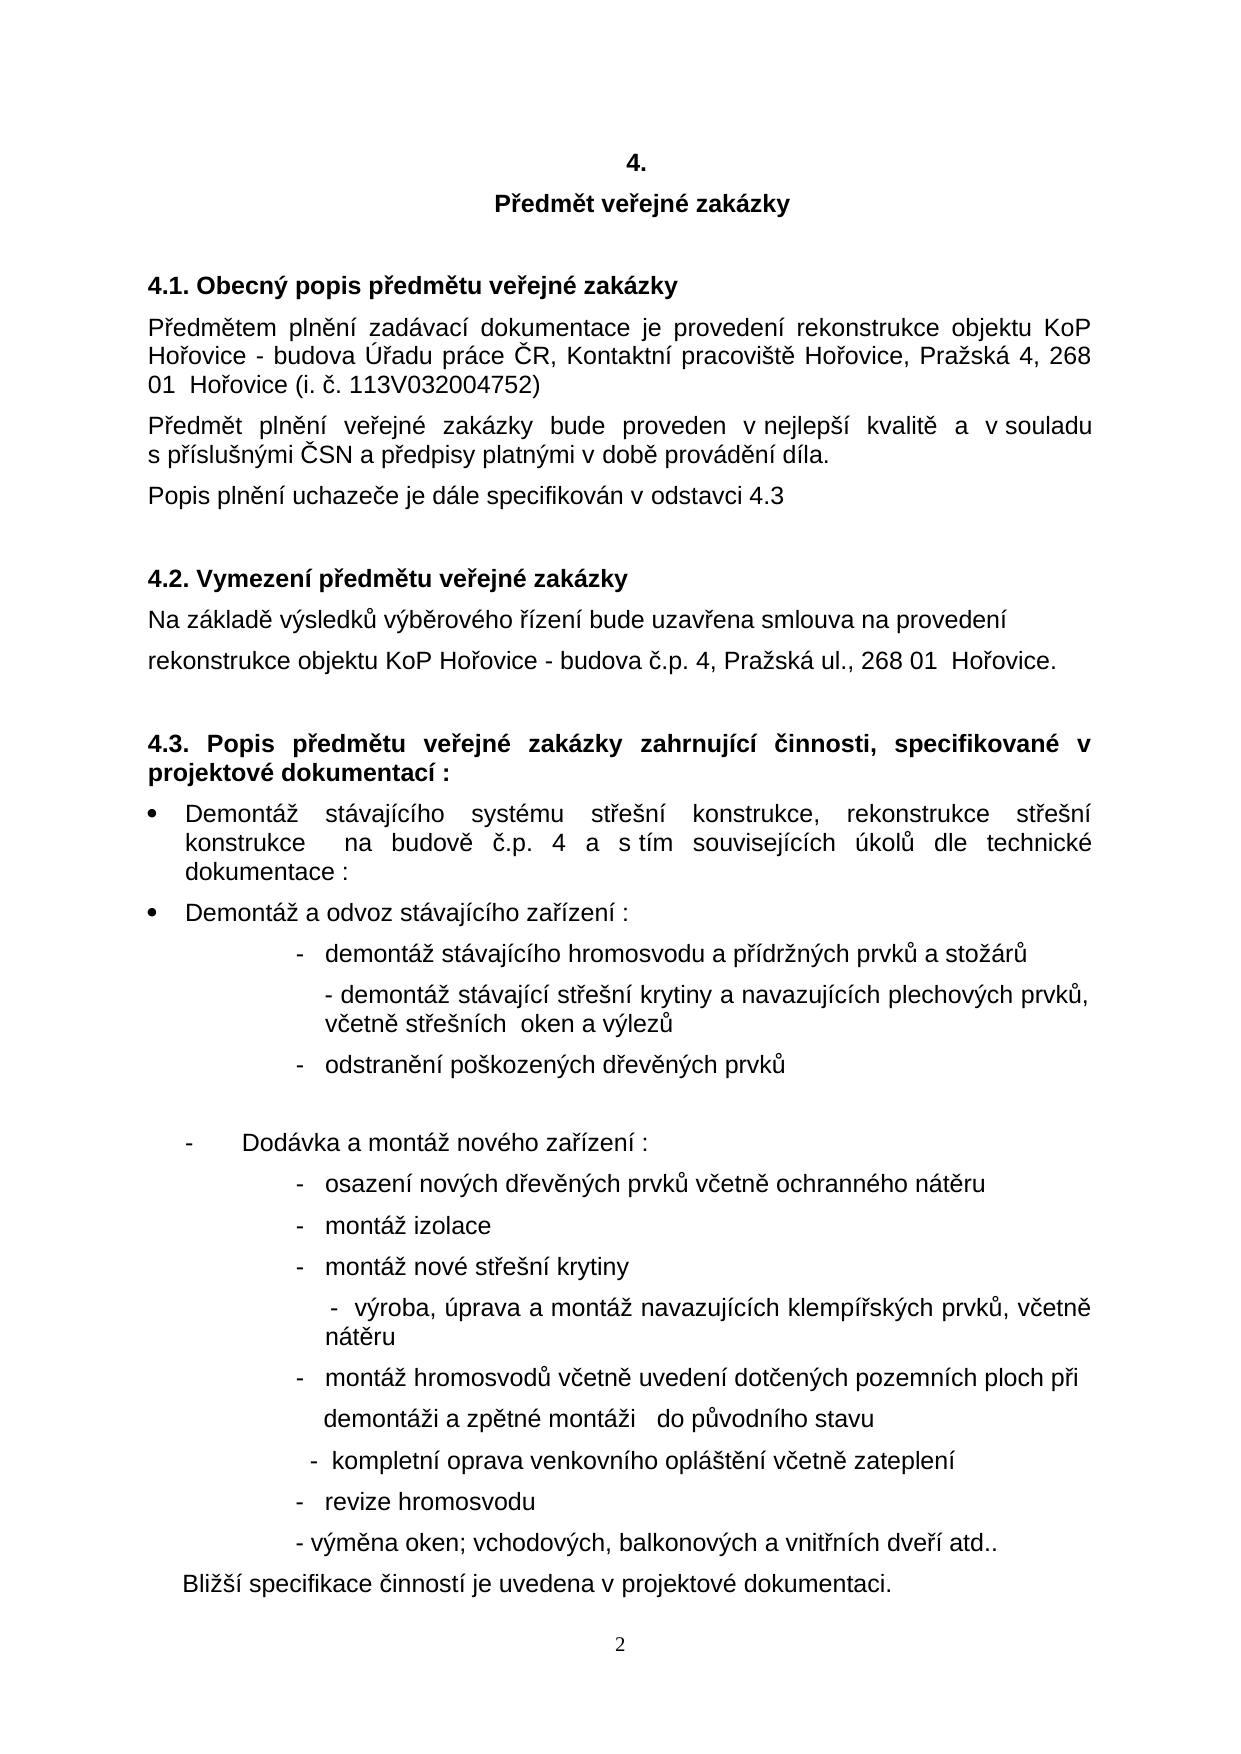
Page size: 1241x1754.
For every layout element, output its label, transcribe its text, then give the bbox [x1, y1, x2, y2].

text 4.3. Popis předmětu veřejné zakázky zahrnující činnosti, specifikované v projektové dokumentací : [148, 729, 1093, 786]
text rekonstrukce objektu KoP Hořovice - budova č.p. 4, Pražská ul., 268 01 Hořovice. [148, 646, 1093, 675]
text - výroba, úprava a montáž navazujících klempířských prvků, včetně nátěru [185, 1293, 1093, 1351]
text - montáž izolace [185, 1211, 1093, 1239]
text - kompletní oprava venkovního opláštění včetně zateplení [185, 1446, 1093, 1474]
text Popis plnění uchazeče je dále specifikován v odstavci 4.3 [148, 481, 1093, 510]
text - osazení nových dřevěných prvků včetně ochranného nátěru [185, 1169, 1093, 1198]
text - demontáž stávajícího hromosvodu a přídržných prvků a stožárů [185, 939, 1093, 968]
text - montáž hromosvodů včetně uvedení dotčených pozemních ploch při [185, 1363, 1093, 1392]
text - Dodávka a montáž nového zařízení : [185, 1128, 1093, 1157]
text 4.1. Obecný popis předmětu veřejné zakázky [148, 271, 1093, 300]
text - odstranění poškozených dřevěných prvků [185, 1050, 1093, 1079]
text - revize hromosvodu [295, 1487, 1093, 1516]
list Demontáž a odvoz stávajícího zařízení : [148, 898, 1093, 927]
text - demontáž stávající střešní krytiny a navazujících plechových prvků, včetně střešních oken a výlezů [185, 980, 1093, 1038]
text Předmětem plnění zadávací dokumentace je provedení rekonstrukce objektu KoP Hořovice - budova Úřadu práce ČR, Kontaktní pracoviště Hořovice, Pražská 4, 268 01 Hořovice (i. č. 113V032004752) [148, 313, 1093, 399]
text 4. [148, 148, 1093, 176]
text 4.2. Vymezení předmětu veřejné zakázky [148, 564, 1093, 593]
text Bližší specifikace činností je uvedena v projektové dokumentaci. [148, 1569, 1093, 1598]
text - montáž nové střešní krytiny [185, 1252, 1093, 1281]
list Demontáž stávajícího systému střešní konstrukce, rekonstrukce střešní konstrukce na budově č.p. 4 a s tím souvisejících úkolů dle technické dokumentace : [148, 799, 1093, 885]
text - výměna oken; vchodových, balkonových a vnitřních dveří atd.. [295, 1528, 1093, 1557]
text demontáži a zpětné montáži do původního stavu [185, 1404, 1093, 1433]
text Na základě výsledků výběrového řízení bude uzavřena smlouva na provedení [148, 605, 1093, 634]
text Předmět plnění veřejné zakázky bude proveden v nejlepší kvalitě a v souladu s příslušnými ČSN a předpisy platnými v době provádění díla. [148, 411, 1093, 469]
text Předmět veřejné zakázky [148, 189, 1093, 218]
